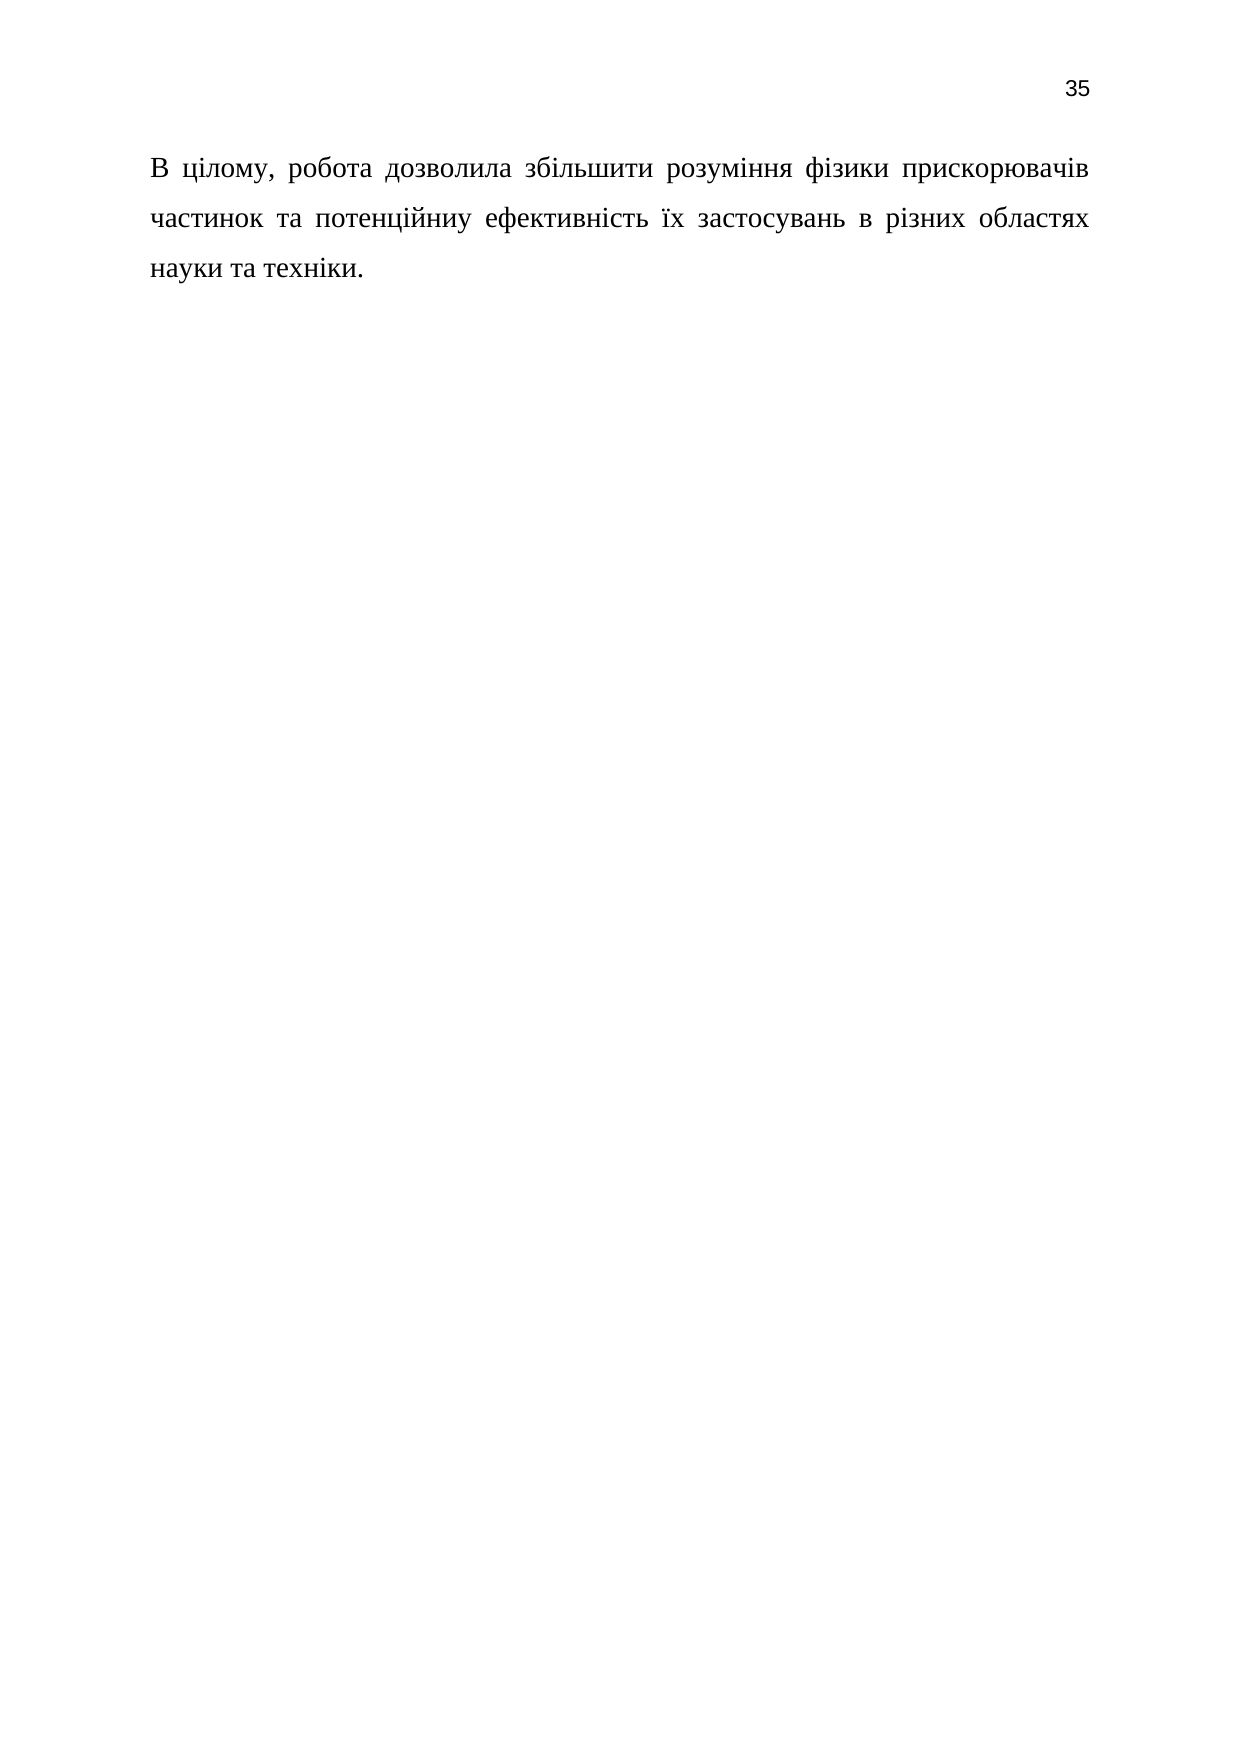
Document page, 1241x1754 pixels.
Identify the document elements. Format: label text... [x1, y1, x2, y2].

text В цілому, робота дозволила збільшити розуміння фізики прискорювачів частинок та потенційниу ефективність їх застосувань в різних областях науки та техніки. [150, 150, 1090, 284]
